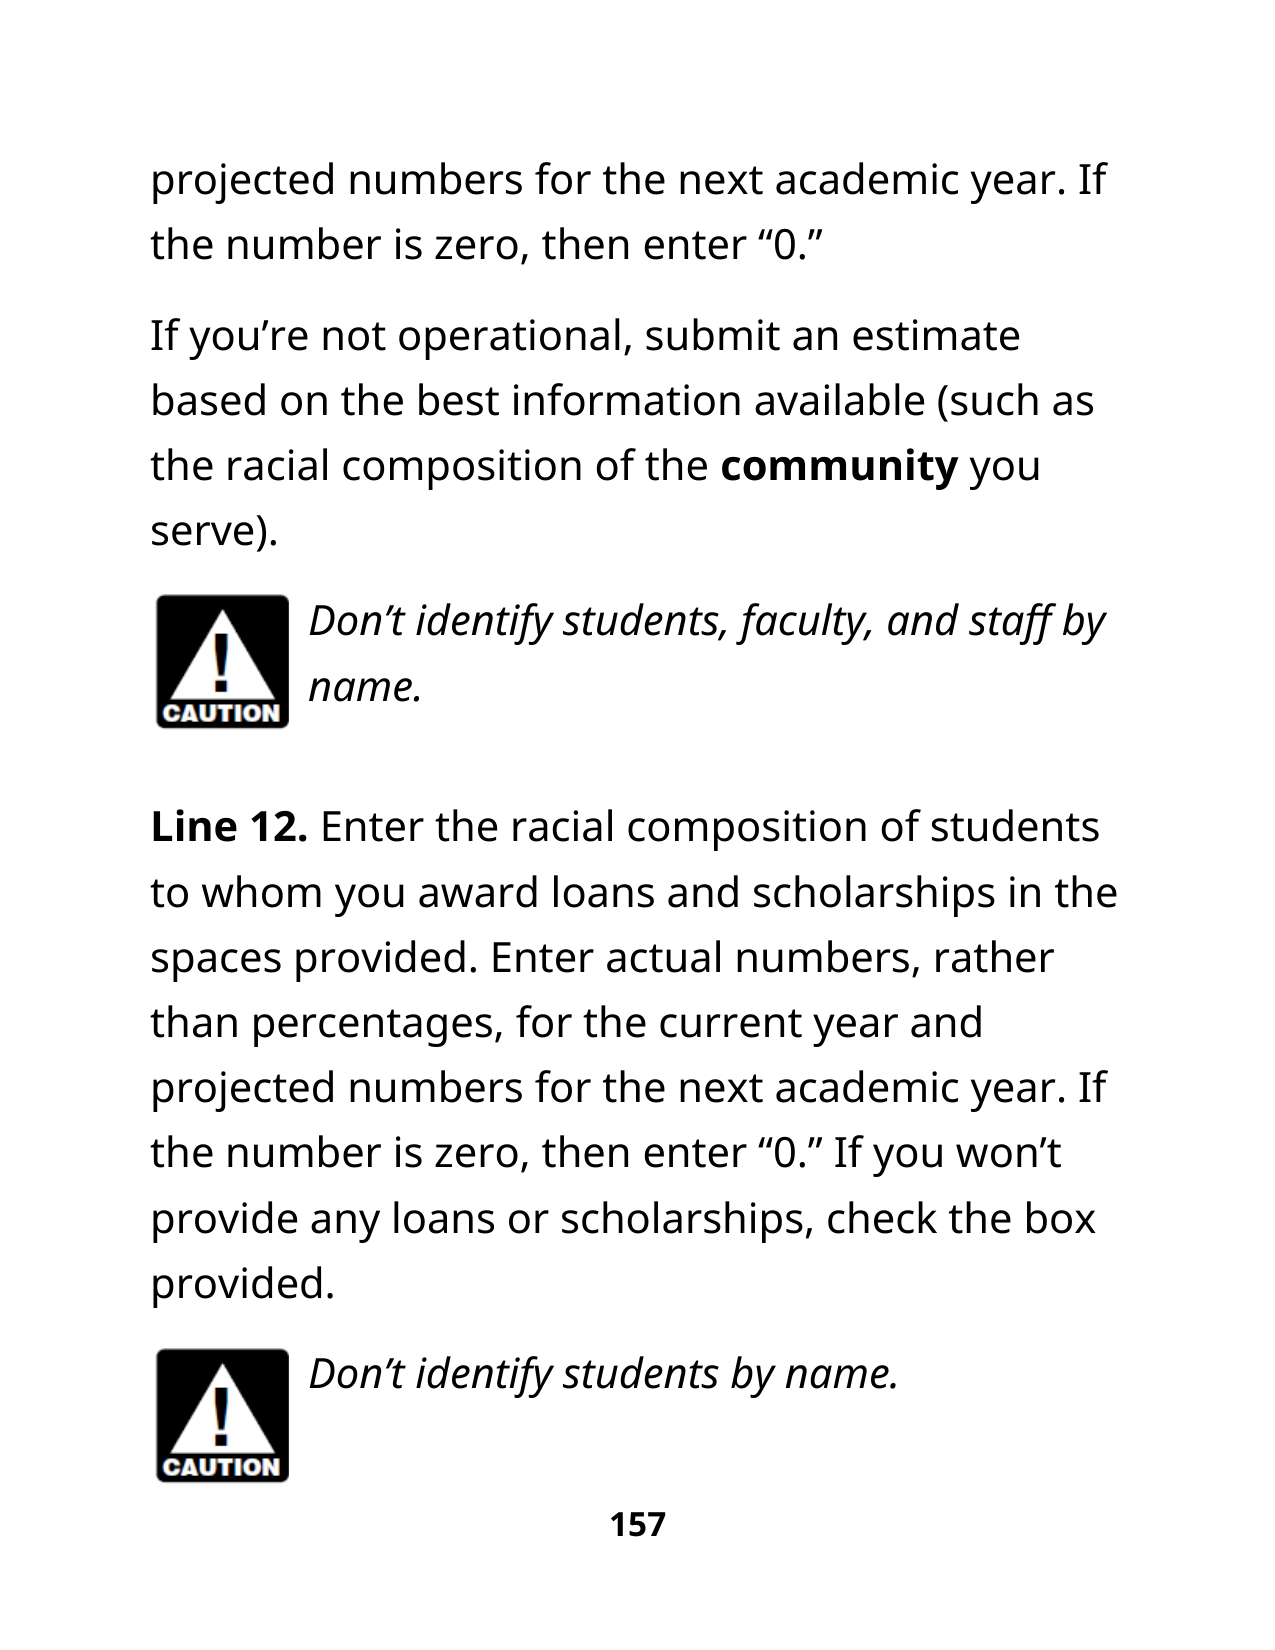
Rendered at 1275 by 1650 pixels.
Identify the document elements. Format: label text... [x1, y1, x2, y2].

picture [150, 590, 290, 732]
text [150, 150, 1125, 272]
text Line 12. Enter the racial composition of students to whom you award loans and scholarships in the spaces provided. Enter actual numbers, rather than percentages, for the current year and projected numbers for the next academic year. If the number is zero, then enter “0.” If you won’t provide any loans or scholarships, check the box provided. [150, 797, 1125, 1310]
picture [150, 1344, 290, 1486]
text Don’t identify students, faculty, and staff by name. [290, 591, 1125, 713]
text Don’t identify students by name. [290, 1344, 1125, 1401]
text If you’re not operational, submit an estimate based on the best information available (such as the racial composition of the community you serve). [150, 305, 1125, 558]
